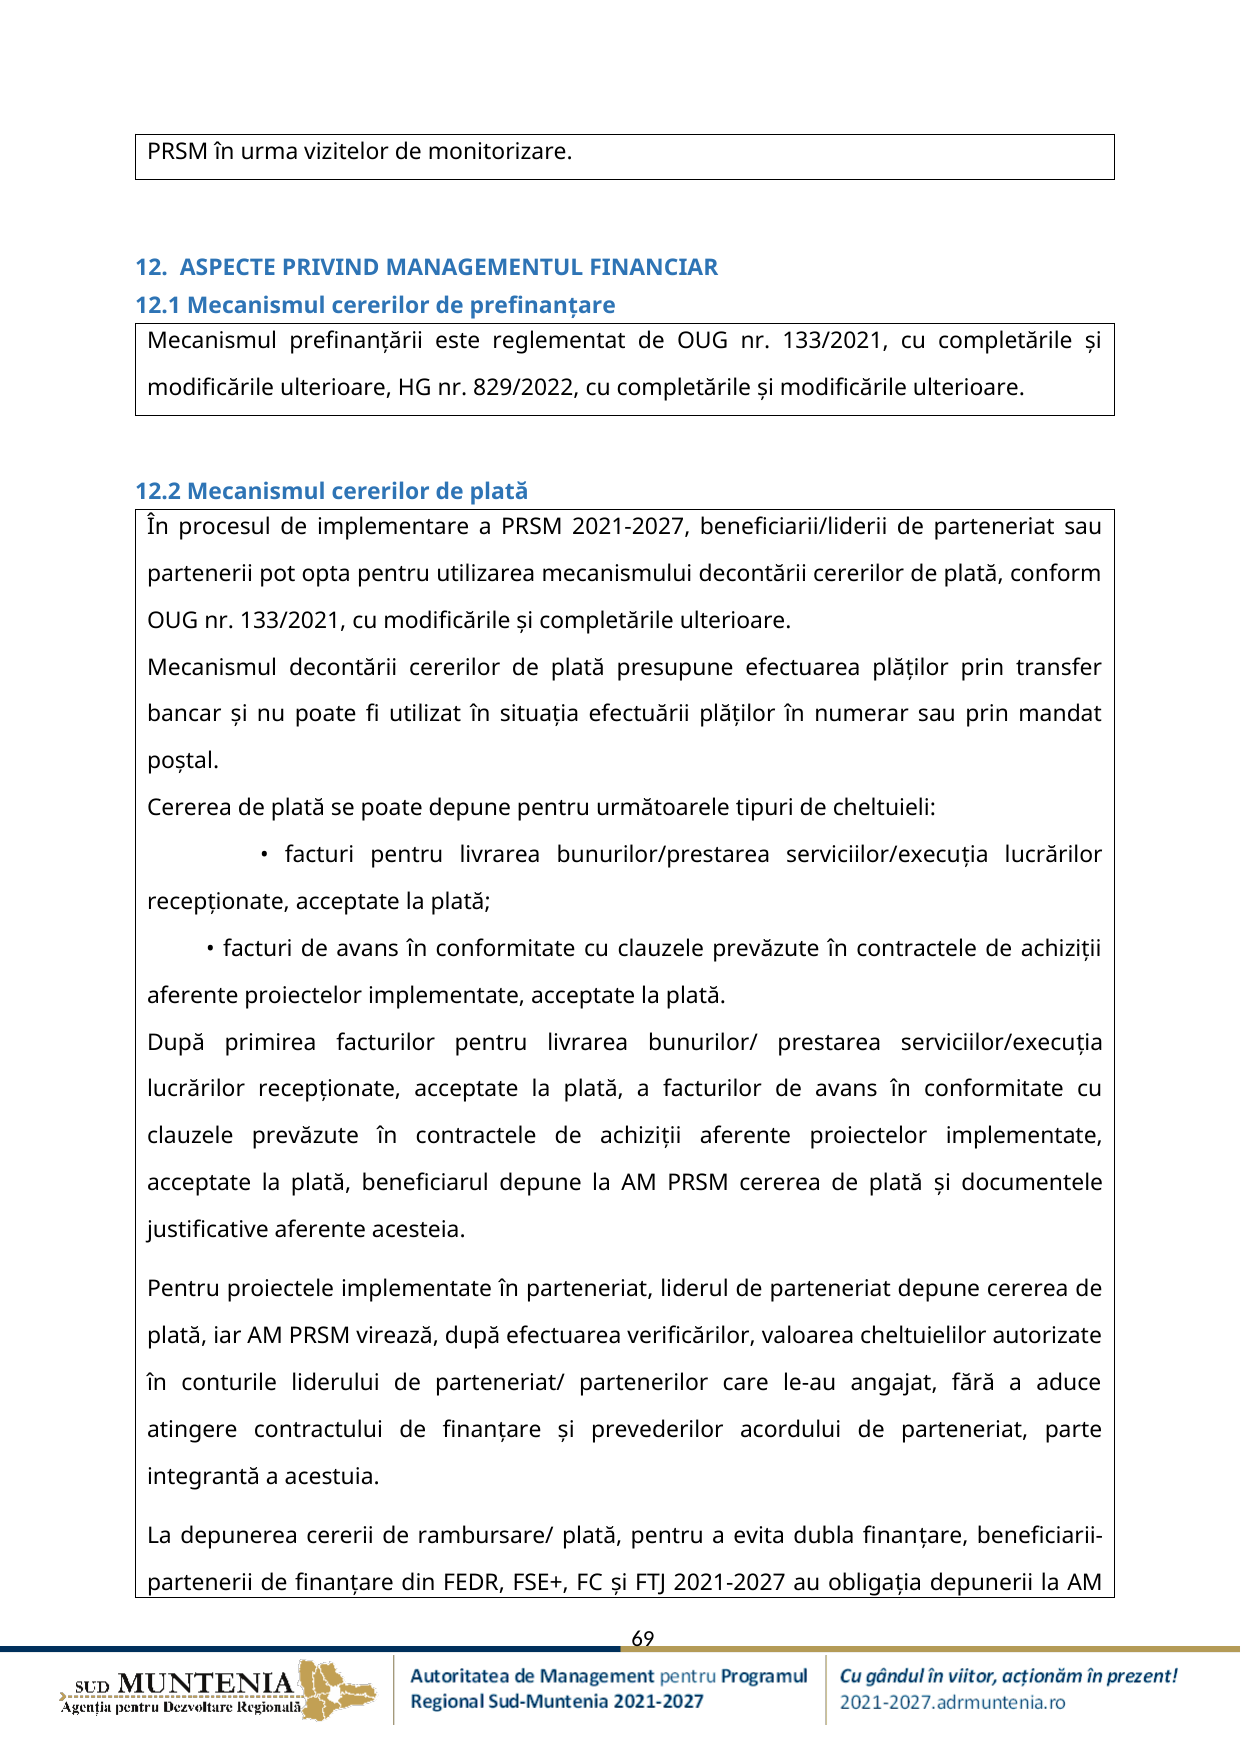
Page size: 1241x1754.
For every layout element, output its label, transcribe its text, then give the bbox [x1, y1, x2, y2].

subtitle 12.2 Mecanismul cererilor de plată [135, 475, 1150, 506]
table_header Mecanismul prefinanțării este reglementat de OUG nr. 133/2021, cu completările și modificările ulterioare, HG nr. 829/2022, cu completările și modificările ulterioare. [136, 324, 1114, 415]
subtitle 12. ASPECTE PRIVIND MANAGEMENTUL FINANCIAR [135, 251, 1150, 282]
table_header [136, 135, 1114, 179]
subtitle 12.1 Mecanismul cererilor de prefinanțare [135, 289, 1150, 320]
picture [0, 1646, 1241, 1726]
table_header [136, 510, 1114, 1597]
